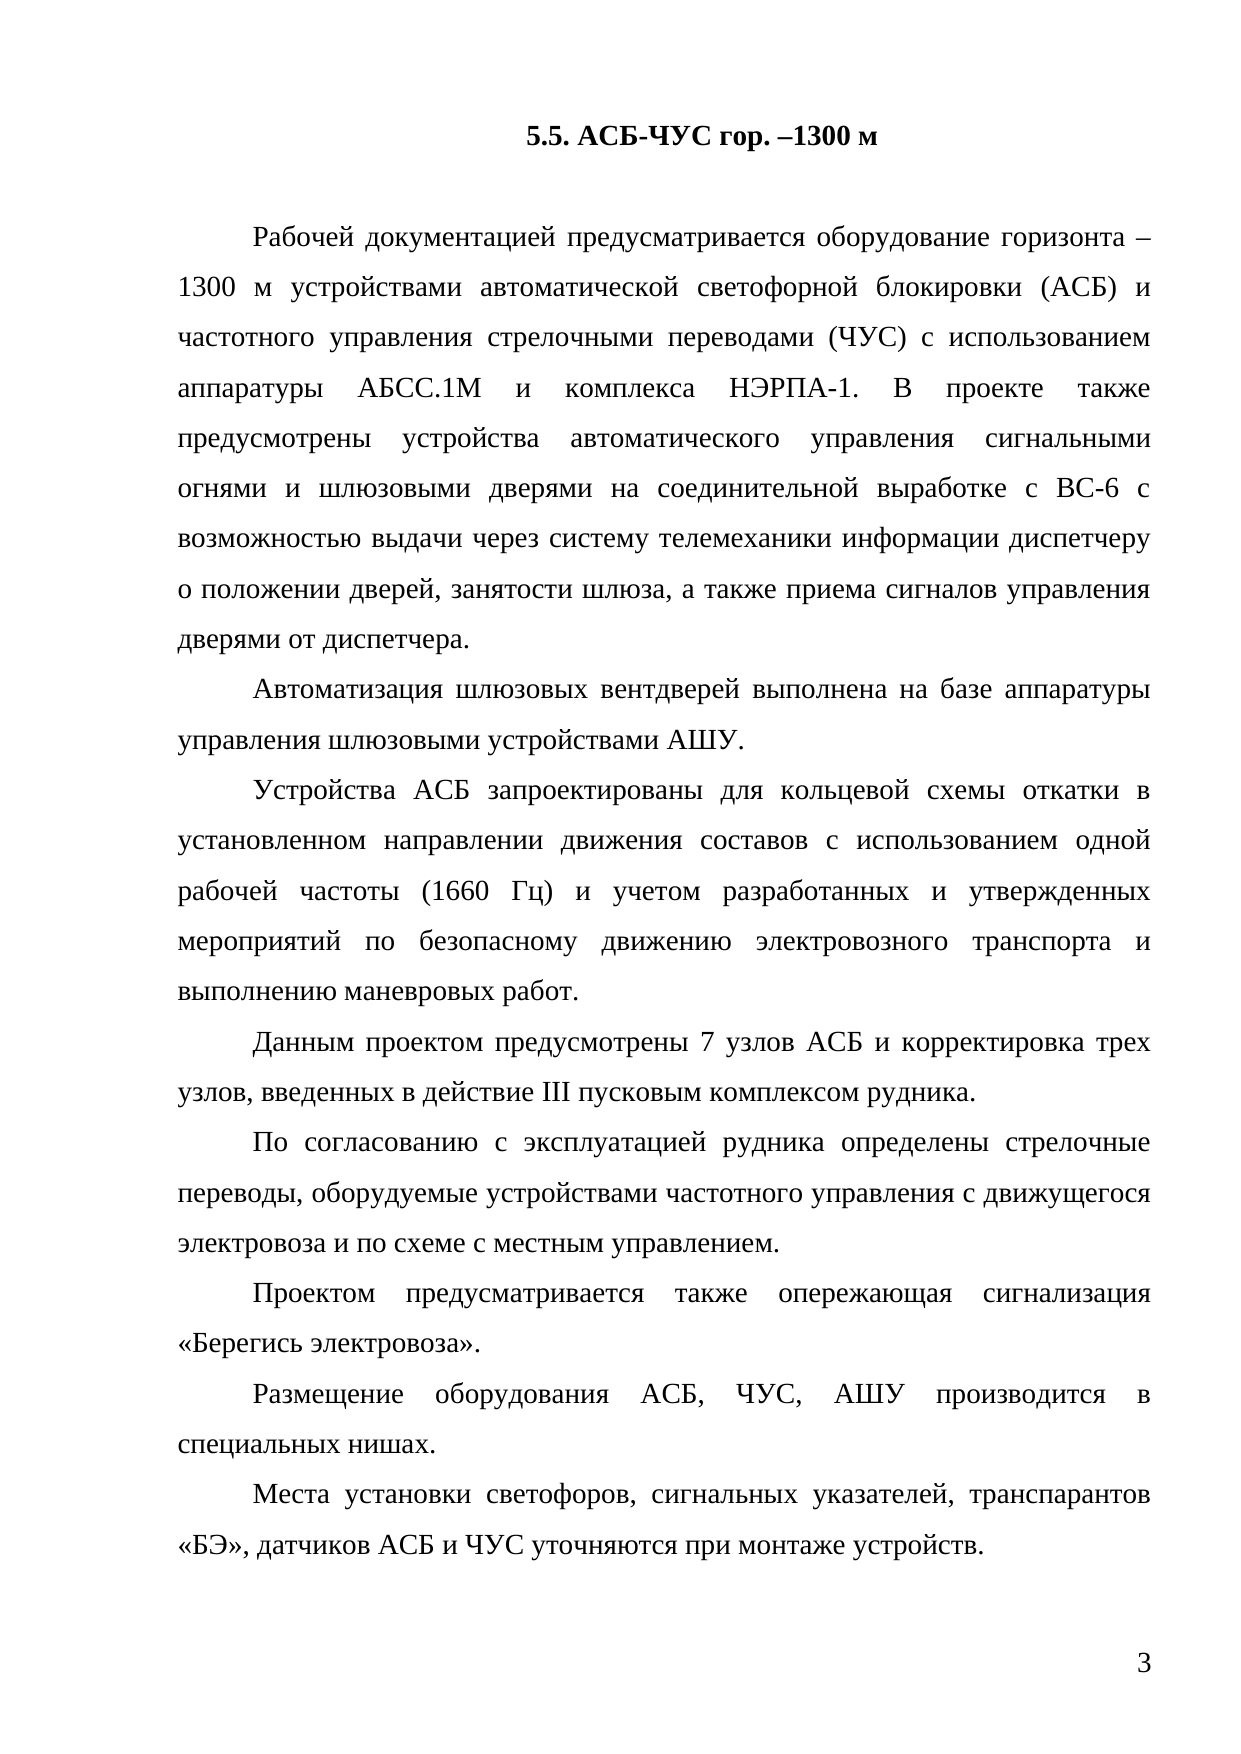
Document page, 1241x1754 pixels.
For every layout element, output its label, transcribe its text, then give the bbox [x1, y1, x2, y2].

text Рабочей документацией предусматривается оборудование горизонта –1300 м устройствами автоматической светофорной блокировки (АСБ) и частотного управления стрелочными переводами (ЧУС) с использованием аппаратуры АБСС.1М и комплекса НЭРПА-1. В проекте также предусмотрены устройства автоматического управления сигнальными огнями и шлюзовыми дверями на соединительной выработке с ВС-6 с возможностью выдачи через систему телемеханики информации диспетчеру о положении дверей, занятости шлюза, а также приема сигналов управления дверями от диспетчера. [177, 219, 1152, 655]
subtitle 5.5. АСБ-ЧУС гор. –1300 м [177, 118, 1152, 152]
text Данным проектом предусмотрены 7 узлов АСБ и корректировка трех узлов, введенных в действие III пусковым комплексом рудника. [177, 1024, 1152, 1108]
text Места установки светофоров, сигнальных указателей, транспарантов «БЭ», датчиков АСБ и ЧУС уточняются при монтаже устройств. [177, 1477, 1152, 1560]
text Размещение оборудования АСБ, ЧУС, АШУ производится в специальных нишах. [177, 1376, 1152, 1460]
text По согласованию с эксплуатацией рудника определены стрелочные переводы, оборудуемые устройствами частотного управления с движущегося электровоза и по схеме с местным управлением. [177, 1124, 1152, 1258]
text Автоматизация шлюзовых вентдверей выполнена на базе аппаратуры управления шлюзовыми устройствами АШУ. [177, 672, 1152, 755]
text Устройства АСБ запроектированы для кольцевой схемы откатки в установленном направлении движения составов с использованием одной рабочей частоты (1660 Гц) и учетом разработанных и утвержденных мероприятий по безопасному движению электровозного транспорта и выполнению маневровых работ. [177, 772, 1152, 1007]
text Проектом предусматривается также опережающая сигнализация «Берегись электровоза». [177, 1275, 1152, 1359]
